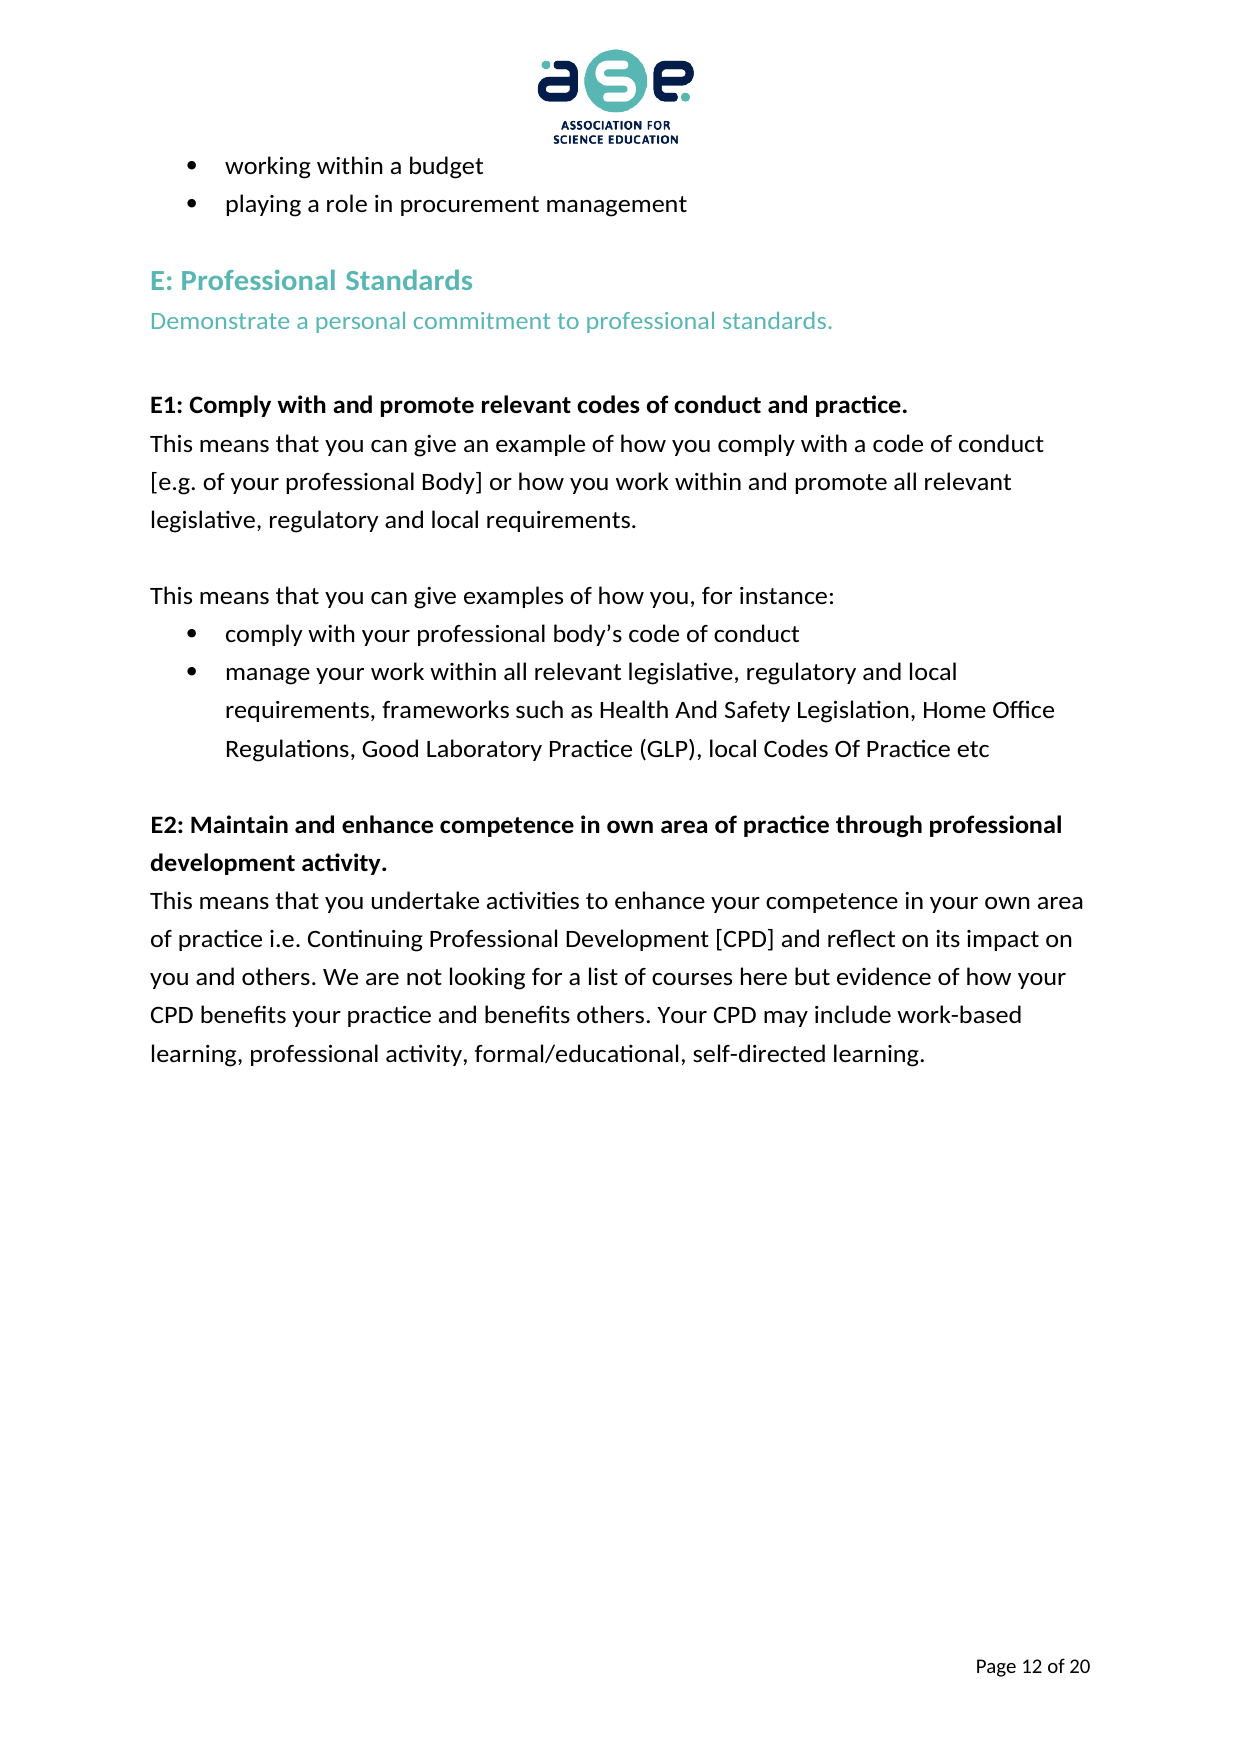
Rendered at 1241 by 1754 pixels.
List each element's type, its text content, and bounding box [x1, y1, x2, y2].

text This means that you undertake activities to enhance your competence in your own area of practice i.e. Continuing Professional Development [CPD] and reflect on its impact on you and others. We are not looking for a list of courses here but evidence of how your CPD benefits your practice and benefits others. Your CPD may include work-based learning, professional activity, formal/educational, self-directed learning. [150, 885, 1090, 1068]
text E: Professional Standards [150, 262, 1090, 297]
text Demonstrate a personal commitment to professional standards. [150, 305, 1090, 336]
text This means that you can give examples of how you, for instance: [150, 580, 1090, 611]
picture [537, 49, 694, 144]
list playing a role in procurement management [187, 188, 1090, 219]
text E1: Comply with and promote relevant codes of conduct and practice. [150, 389, 1090, 420]
list comply with your professional body’s code of conduct [187, 618, 1090, 649]
list working within a budget [187, 150, 1090, 181]
list manage your work within all relevant legislative, regulatory and local requirements, frameworks such as Health And Safety Legislation, Home Office Regulations, Good Laboratory Practice (GLP), local Codes Of Practice etc [187, 656, 1090, 763]
text E2: Maintain and enhance competence in own area of practice through professional development activity. [150, 809, 1090, 878]
text This means that you can give an example of how you comply with a code of conduct [e.g. of your professional Body] or how you work within and promote all relevant legislative, regulatory and local requirements. [150, 428, 1090, 534]
